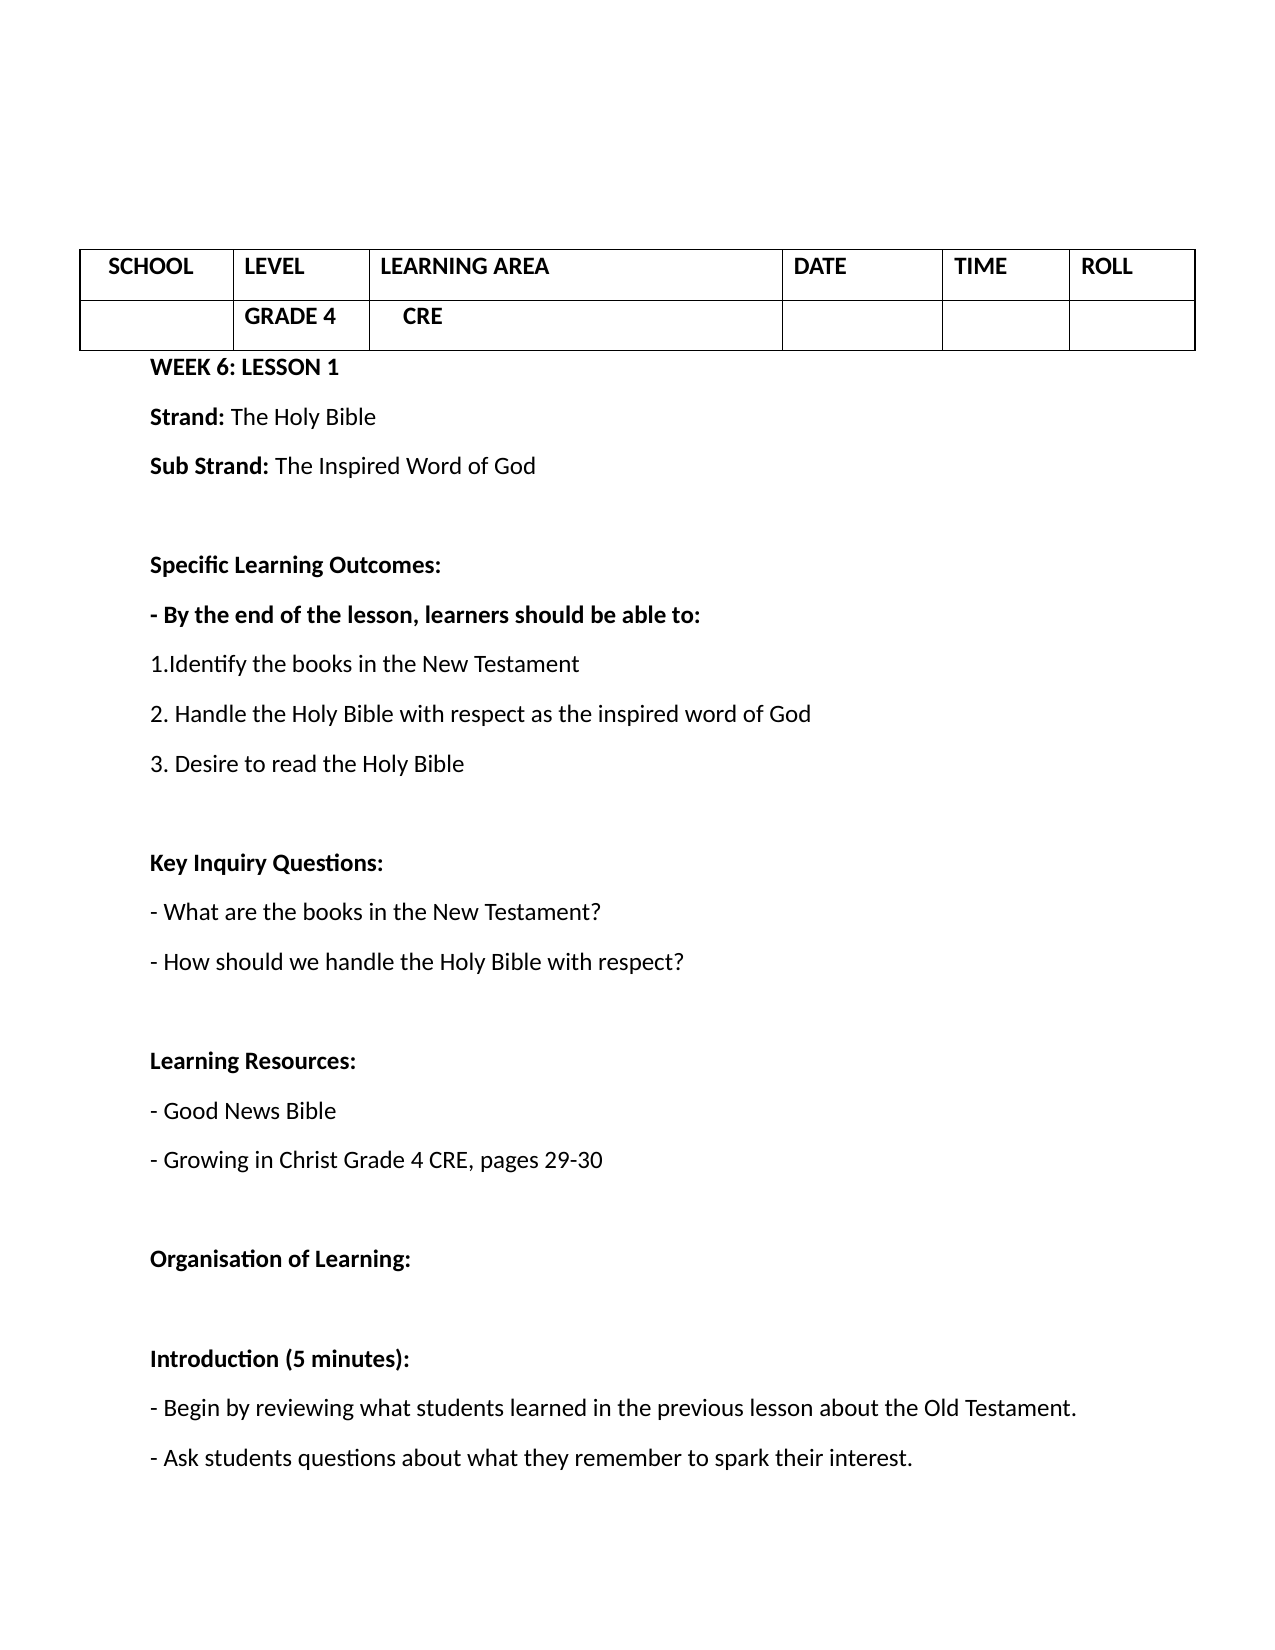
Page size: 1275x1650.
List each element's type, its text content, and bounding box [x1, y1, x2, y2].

text Introduction (5 minutes): [150, 1343, 1125, 1373]
table_header TIME [943, 250, 1069, 299]
text Key Inquiry Questions: [150, 847, 1125, 877]
text 1.Identify the books in the New Testament [150, 648, 1125, 679]
table_header LEVEL [234, 250, 369, 299]
text Learning Resources: [150, 1045, 1125, 1076]
table_cell [81, 301, 233, 350]
text - By the end of the lesson, learners should be able to: [150, 599, 1125, 629]
table_cell [1070, 301, 1194, 350]
table_cell CRE [370, 301, 782, 350]
text - How should we handle the Holy Bible with respect? [150, 946, 1125, 977]
text WEEK 6: LESSON 1 [150, 351, 1125, 382]
text - Growing in Christ Grade 4 CRE, pages 29-30 [150, 1144, 1125, 1175]
table_header SCHOOL [81, 250, 233, 299]
text - Ask students questions about what they remember to spark their interest. [150, 1442, 1125, 1472]
text - What are the books in the New Testament? [150, 896, 1125, 927]
text Organisation of Learning: [150, 1243, 1125, 1274]
table_cell [943, 301, 1069, 350]
table_cell GRADE 4 [234, 301, 369, 350]
table_header DATE [783, 250, 942, 299]
text - Good News Bible [150, 1095, 1125, 1125]
table_cell [783, 301, 942, 350]
table_header ROLL [1070, 250, 1194, 299]
text 2. Handle the Holy Bible with respect as the inspired word of God [150, 698, 1125, 729]
text Specific Learning Outcomes: [150, 549, 1125, 580]
table_header LEARNING AREA [370, 250, 782, 299]
text Sub Strand: The Inspired Word of God [150, 450, 1125, 481]
text - Begin by reviewing what students learned in the previous lesson about the Old Testament. [150, 1392, 1125, 1423]
text 3. Desire to read the Holy Bible [150, 748, 1125, 778]
text Strand: The Holy Bible [150, 401, 1125, 431]
